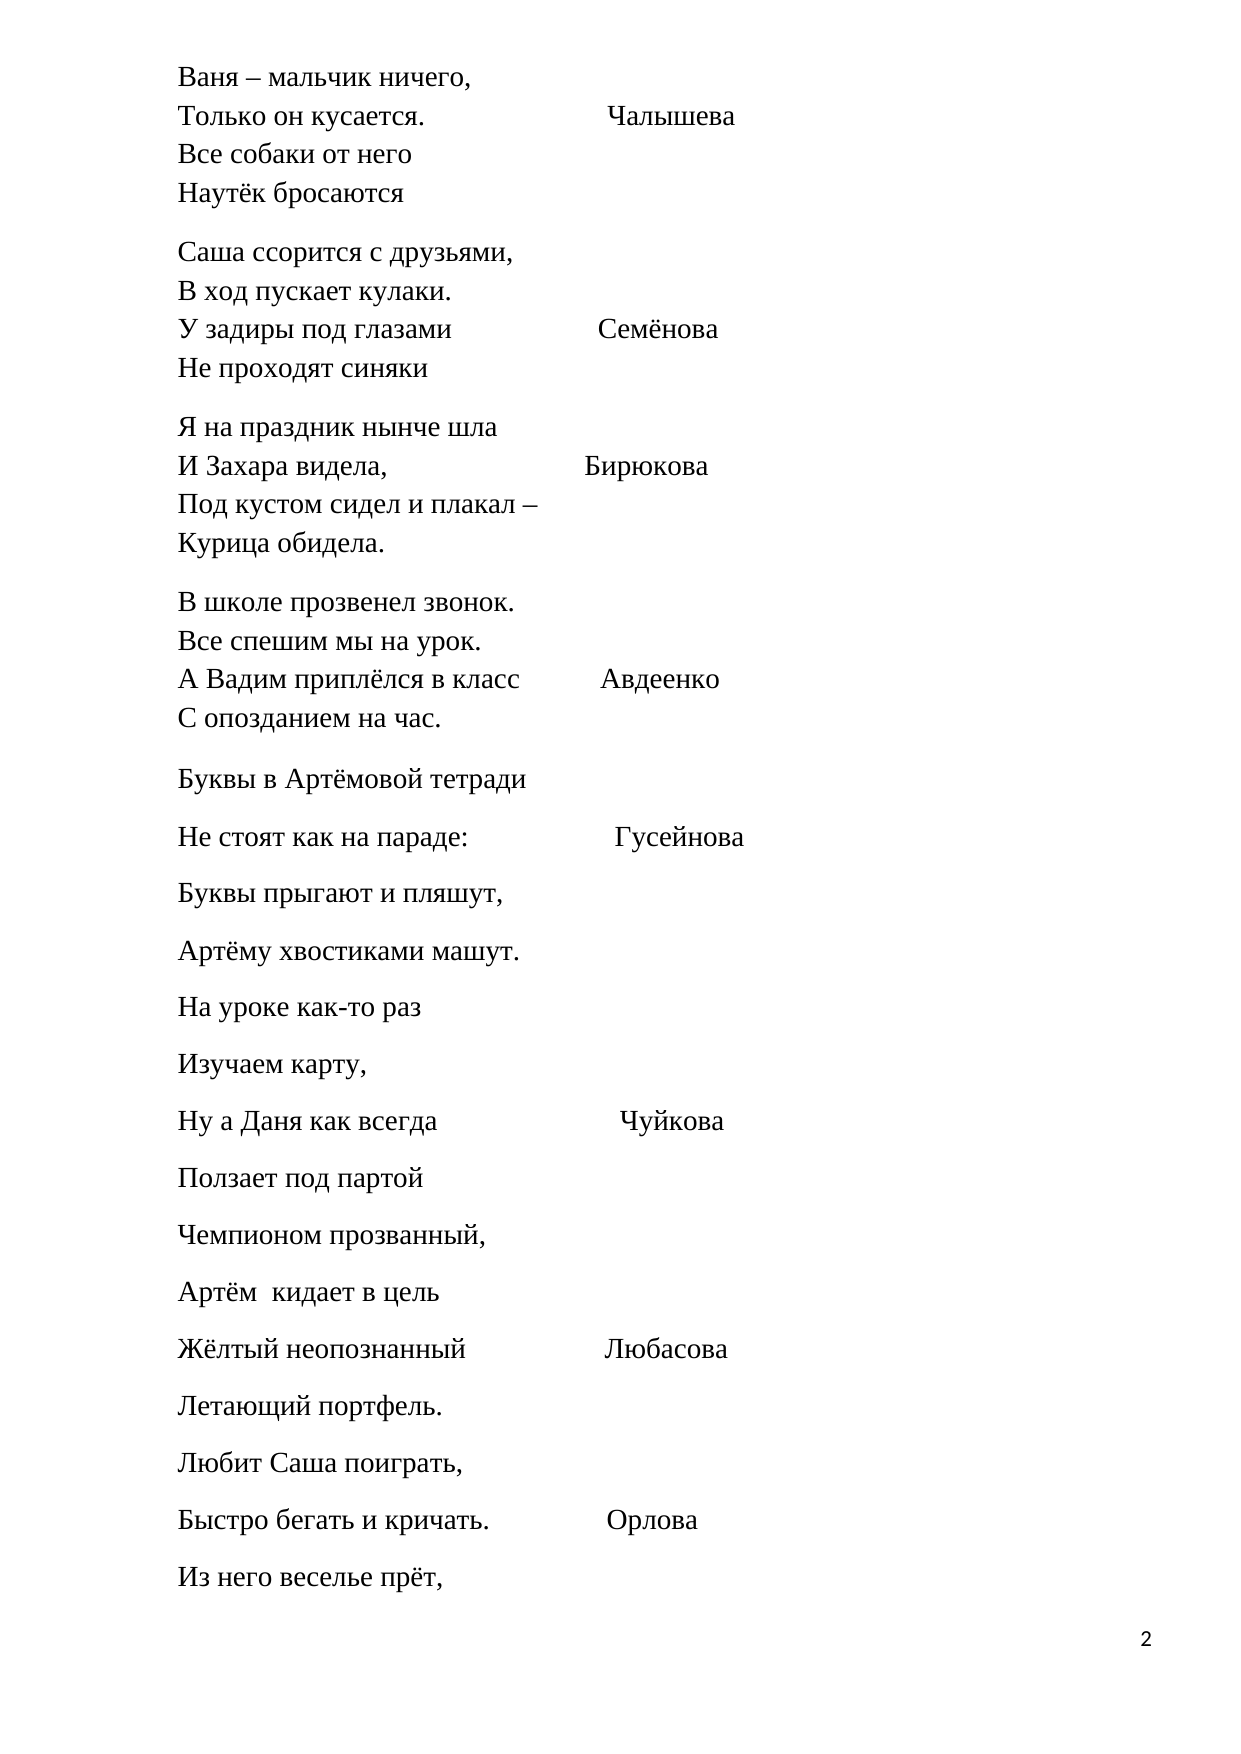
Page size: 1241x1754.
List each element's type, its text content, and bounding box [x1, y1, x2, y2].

text Жёлтый неопознанный Любасова [177, 1331, 1152, 1365]
text Из него веселье прёт, [177, 1559, 1152, 1593]
text Буквы прыгают и пляшут, [177, 876, 1152, 909]
text Буквы в Артёмовой тетради [177, 762, 1152, 795]
text Артём кидает в цель [177, 1274, 1152, 1308]
text Артёму хвостиками машут. [177, 933, 1152, 966]
text Ну а Даня как всегда Чуйкова [177, 1103, 1152, 1137]
text Саша ссорится с друзьями, В ход пускает кулаки. У задиры под глазами Семёнова Не проходят синяки [177, 234, 1152, 383]
text Быстро бегать и кричать. Орлова [177, 1502, 1152, 1536]
text В школе прозвенел звонок. Все спешим мы на урок. А Вадим приплёлся в класс Авдеенко С опозданием на час. [177, 584, 1152, 733]
text Не стоят как на параде: Гусейнова [177, 819, 1152, 852]
text Любит Саша поиграть, [177, 1445, 1152, 1479]
text Летающий портфель. [177, 1388, 1152, 1422]
text Чемпионом прозванный, [177, 1217, 1152, 1251]
text Изучаем карту, [177, 1047, 1152, 1080]
text На уроке как-то раз [177, 989, 1152, 1023]
text Ползает под партой [177, 1161, 1152, 1194]
text Ваня – мальчик ничего, Только он кусается. Чалышева Все собаки от него Наутёк бросаются [177, 59, 1152, 208]
text Я на праздник нынче шла И Захара видела, Бирюкова Под кустом сидел и плакал – Курица обидела. [177, 409, 1152, 558]
